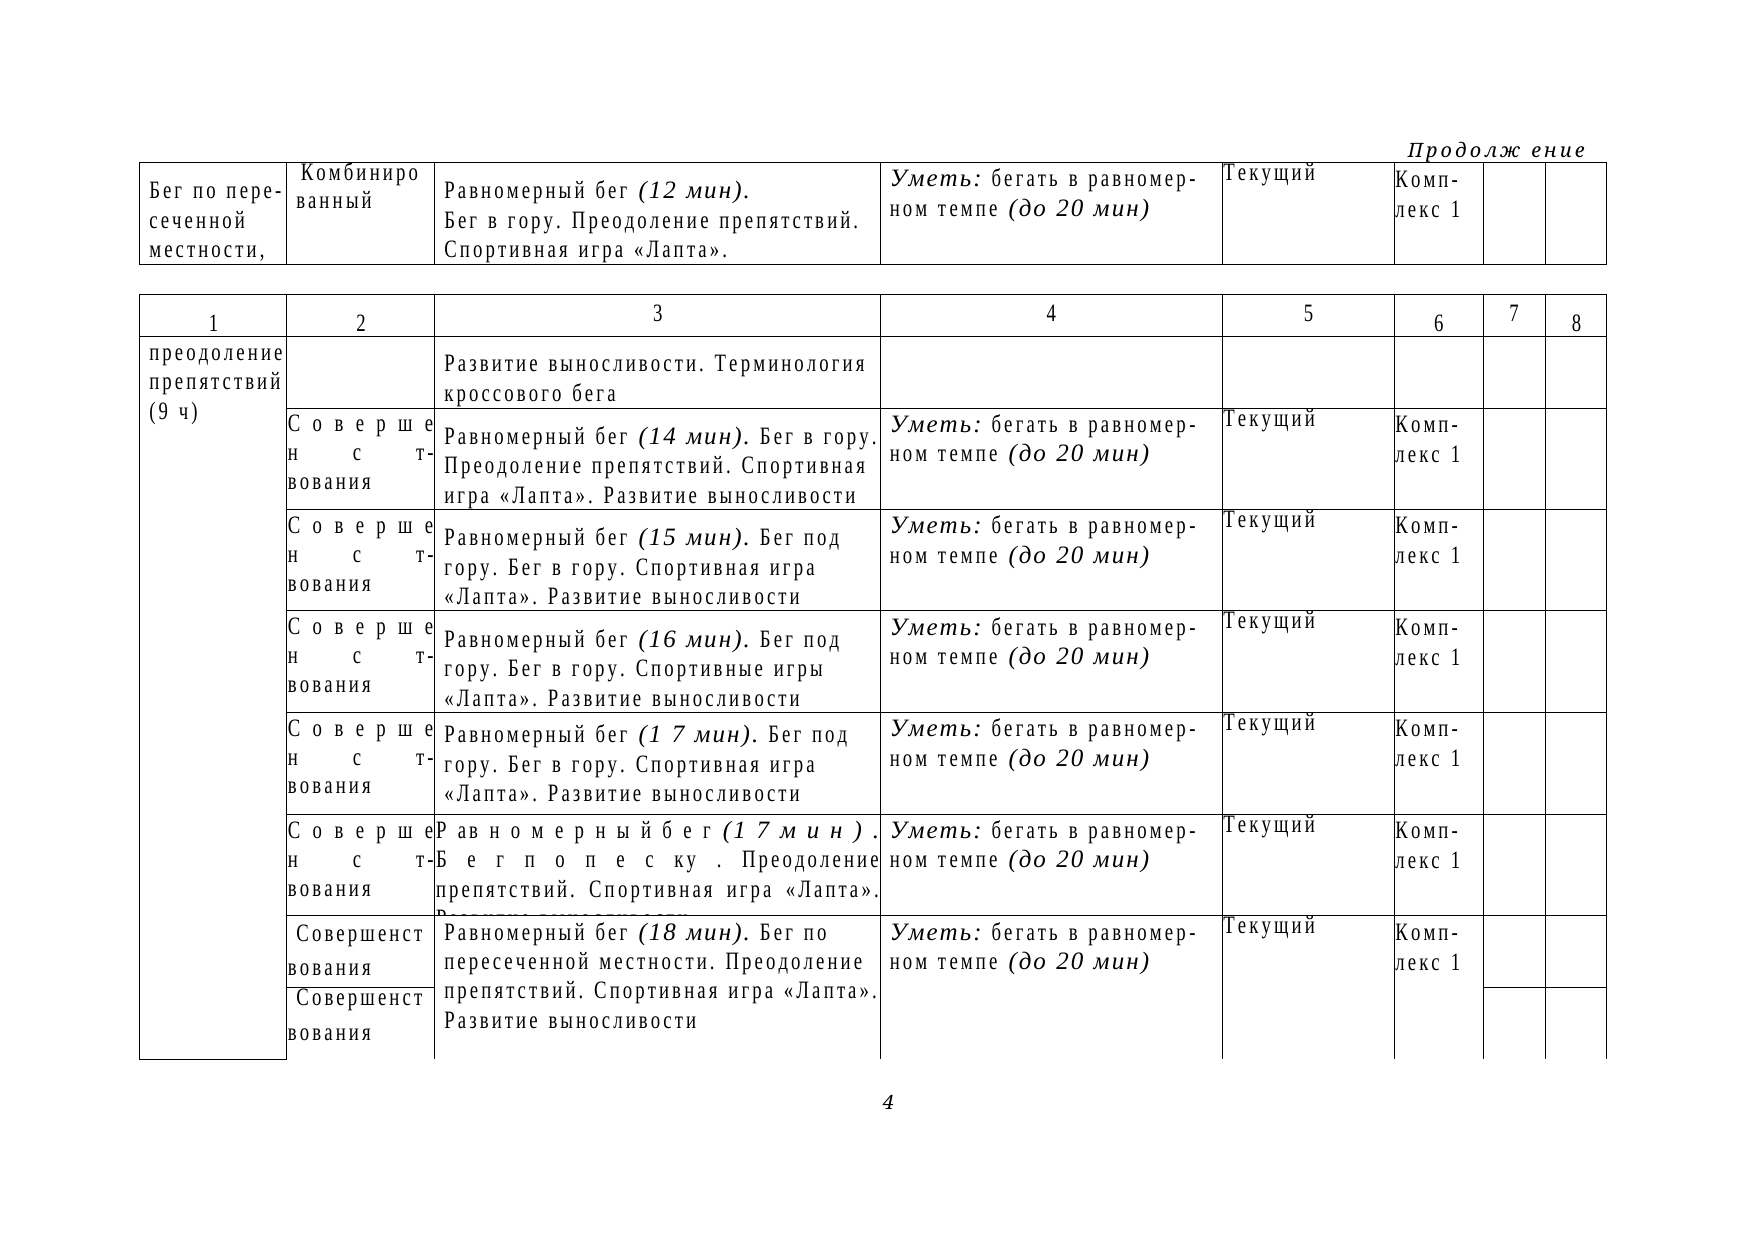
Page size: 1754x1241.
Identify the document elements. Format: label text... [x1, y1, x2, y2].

table_cell С о в е р ш е н с т- вования [287, 611, 434, 712]
table_cell [1484, 611, 1545, 712]
table_header 6 [1395, 295, 1483, 336]
table_cell Равномерный бег (14 мин). Бег в гору. Преодоление препятствий. Спортивная игра «Лапта». Развитие выносливости [435, 409, 880, 509]
table_cell С о в е р ш е н с т- вования [287, 409, 434, 509]
table_cell [1546, 409, 1606, 509]
table_cell [1546, 713, 1606, 814]
table_cell Уметь: бегать в равномерном темпе (до 20 мин) [881, 611, 1222, 712]
table_cell [1546, 163, 1606, 264]
table_cell [1484, 409, 1545, 509]
table_cell [1546, 815, 1606, 915]
table_cell Текущий [1223, 713, 1394, 814]
table_cell [1546, 510, 1606, 610]
table_cell [881, 337, 1222, 407]
table_cell Равномерный бег (12 мин). Бег в гору. Преодоление препятствий. Спортивная игра «Лапта». [435, 163, 880, 264]
table_cell Бег по пересеченной местности, [140, 163, 286, 264]
table_cell [1484, 510, 1545, 610]
table_cell Текущий [1223, 510, 1394, 610]
table_cell Текущий [1223, 611, 1394, 712]
table_cell Совершенст вования [287, 988, 434, 1059]
table_cell С о в е р ш е н с т- вования [287, 815, 434, 915]
table_cell [1484, 713, 1545, 814]
table_cell С о в е р ш е н с т- вования [287, 713, 434, 814]
table_header 2 [287, 295, 434, 336]
table_cell [287, 337, 434, 407]
table_cell Уметь: бегать в равномерном темпе (до 20 мин) [881, 510, 1222, 610]
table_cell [881, 916, 1222, 1059]
table_cell Текущий [1223, 163, 1394, 264]
table_cell [1546, 916, 1606, 987]
table_cell Равномерный бег (18 мин). Бег по пересеченной местности. Преодоление препятствий. Спортивная игра «Лапта». Развитие выносливости [435, 916, 880, 1059]
table_cell Уметь: бегать в равномерном темпе (до 20 мин) [881, 409, 1222, 509]
table_cell Уметь: бегать в равномерном темпе (до 20 мин) [881, 815, 1222, 915]
table_cell [1395, 337, 1483, 407]
table_cell [1546, 337, 1606, 407]
table_cell Комплекс 1 [1395, 713, 1483, 814]
table_cell С о в е р ш е н с т- вования [287, 510, 434, 610]
table_cell Комбиниро ванный [287, 163, 434, 264]
table_cell [1484, 916, 1545, 987]
table_cell Комплекс 1 [1395, 815, 1483, 915]
table_cell [1546, 611, 1606, 712]
table_cell [1484, 988, 1545, 1059]
table_cell [1484, 163, 1545, 264]
table_cell [1546, 988, 1606, 1059]
table_cell [1223, 337, 1394, 407]
table_cell Уметь: бегать в равномерном темпе (до 20 мин) [881, 163, 1222, 264]
table_header 8 [1546, 295, 1606, 336]
table_cell Комплекс 1 [1395, 510, 1483, 610]
table_cell Текущий [1223, 916, 1394, 1059]
table_cell Развитие выносливости. Терминология кроссового бега [435, 337, 880, 407]
table_cell Уметь: бегать в равномерном темпе (до 20 мин) [881, 713, 1222, 814]
table_cell Равномерный бег (15 мин). Бег под гору. Бег в гору. Спортивная игра «Лапта». Развитие выносливости [435, 510, 880, 610]
table_header 5 [1223, 295, 1394, 336]
table_header 4 [881, 295, 1222, 336]
table_cell Совершенст вования [287, 916, 434, 987]
table_cell преодоление препятствий (9 ч) [140, 337, 286, 1059]
table_cell Текущий [1223, 409, 1394, 509]
table_header 3 [435, 295, 880, 336]
table_cell Равномерный бег (1 7 мин). Бег под гору. Бег в гору. Спортивная игра «Лапта». Развитие выносливости [435, 713, 880, 814]
table_header 7 [1484, 295, 1545, 336]
table_cell [1484, 337, 1545, 407]
table_cell Комплекс 1 [1395, 409, 1483, 509]
table_cell Комплекс 1 [1395, 163, 1483, 264]
table_header 1 [140, 295, 286, 336]
table_cell Комплекс 1 [1395, 611, 1483, 712]
table_cell [1484, 815, 1545, 915]
table_cell Р ав н о м е р н ы й б е г (1 7 м и н ) . Б е г п о п е с ку . Преодоление препятствий. Спортивная игра «Лапта». Развитие выносливости [435, 815, 880, 915]
table_cell Комплекс 1 [1395, 916, 1483, 1059]
table_cell Текущий [1223, 815, 1394, 915]
table_cell Равномерный бег (16 мин). Бег под гору. Бег в гору. Спортивные игры «Лапта». Развитие выносливости [435, 611, 880, 712]
